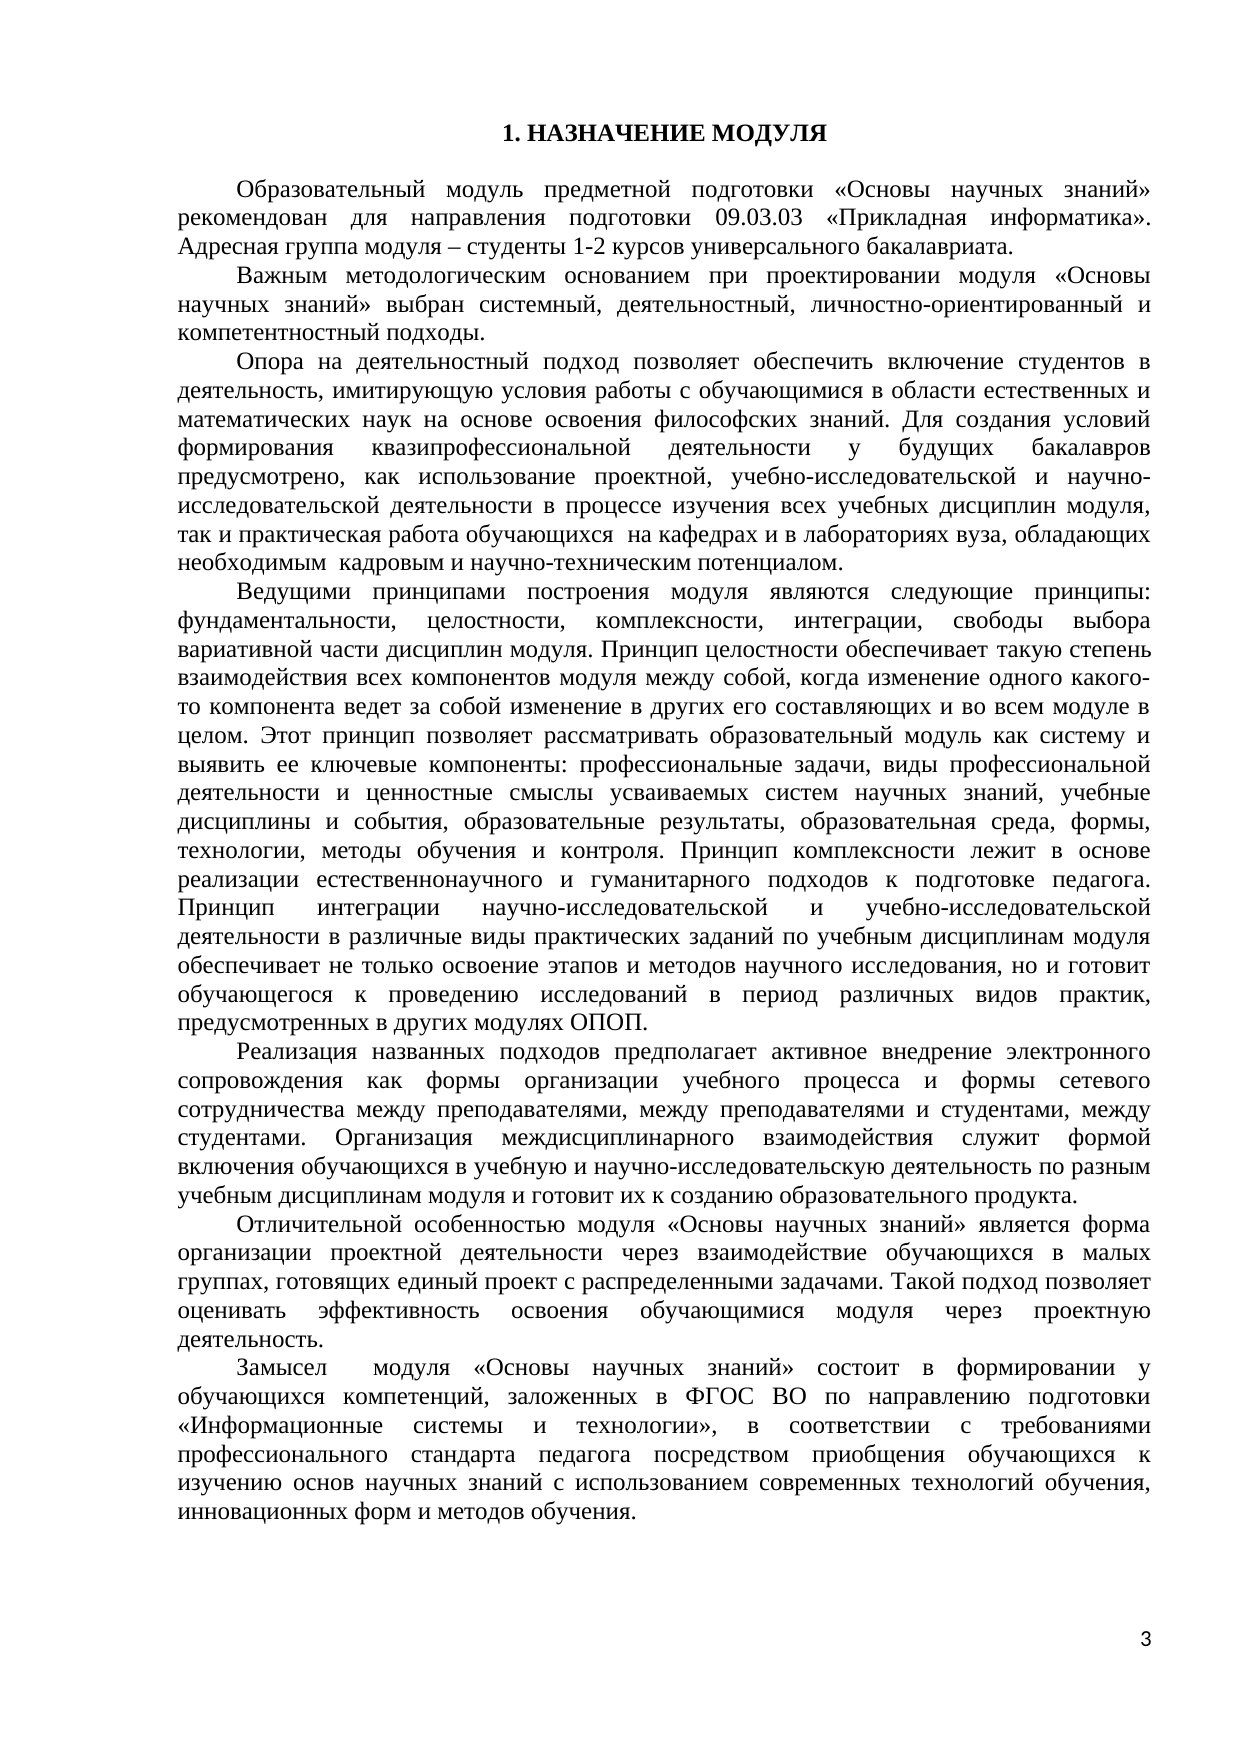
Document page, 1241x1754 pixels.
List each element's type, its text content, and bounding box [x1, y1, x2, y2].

text Замысел модуля «Основы научных знаний» состоит в формировании у обучающихся компетенций, заложенных в ФГОС ВО по направлению подготовки «Информационные системы и технологии», в соответствии с требованиями профессионального стандарта педагога посредством приобщения обучающихся к изучению основ научных знаний с использованием современных технологий обучения, инновационных форм и методов обучения. [177, 1352, 1152, 1525]
text Реализация названных подходов предполагает активное внедрение электронного сопровождения как формы организации учебного процесса и формы сетевого сотрудничества между преподавателями, между преподавателями и студентами, между студентами. Организация междисциплинарного взаимодействия служит формой включения обучающихся в учебную и научно-исследовательскую деятельность по разным учебным дисциплинам модуля и готовит их к созданию образовательного продукта. [177, 1036, 1152, 1209]
text Образовательный модуль предметной подготовки «Основы научных знаний» рекомендован для направления подготовки 09.03.03 «Прикладная информатика». Адресная группа модуля – студенты 1-2 курсов универсального бакалавриата. [177, 174, 1152, 260]
text 1. назначение модуля [177, 118, 1152, 147]
text Отличительной особенностью модуля «Основы научных знаний» является форма организации проектной деятельности через взаимодействие обучающихся в малых группах, готовящих единый проект с распределенными задачами. Такой подход позволяет оценивать эффективность освоения обучающимися модуля через проектную деятельность. [177, 1209, 1152, 1352]
text Ведущими принципами построения модуля являются следующие принципы: фундаментальности, целостности, комплексности, интеграции, свободы выбора вариативной части дисциплин модуля. Принцип целостности обеспечивает такую степень взаимодействия всех компонентов модуля между собой, когда изменение одного какого-то компонента ведет за собой изменение в других его составляющих и во всем модуле в целом. Этот принцип позволяет рассматривать образовательный модуль как систему и выявить ее ключевые компоненты: профессиональные задачи, виды профессиональной деятельности и ценностные смыслы усваиваемых систем научных знаний, учебные дисциплины и события, образовательные результаты, образовательная среда, формы, технологии, методы обучения и контроля. Принцип комплексности лежит в основе реализации естественнонаучного и гуманитарного подходов к подготовке педагога. Принцип интеграции научно-исследовательской и учебно-исследовательской деятельности в различные виды практических заданий по учебным дисциплинам модуля обеспечивает не только освоение этапов и методов научного исследования, но и готовит обучающегося к проведению исследований в период различных видов практик, предусмотренных в других модулях ОПОП. [177, 576, 1152, 1036]
text Опора на деятельностный подход позволяет обеспечить включение студентов в деятельность, имитирующую условия работы с обучающимися в области естественных и математических наук на основе освоения философских знаний. Для создания условий формирования квазипрофессиональной деятельности у будущих бакалавров предусмотрено, как использование проектной, учебно-исследовательской и научно-исследовательской деятельности в процессе изучения всех учебных дисциплин модуля, так и практическая работа обучающихся на кафедрах и в лабораториях вуза, обладающих необходимым кадровым и научно-техническим потенциалом. [177, 346, 1152, 576]
text Важным методологическим основанием при проектировании модуля «Основы научных знаний» выбран системный, деятельностный, личностно-ориентированный и компетентностный подходы. [177, 260, 1152, 346]
